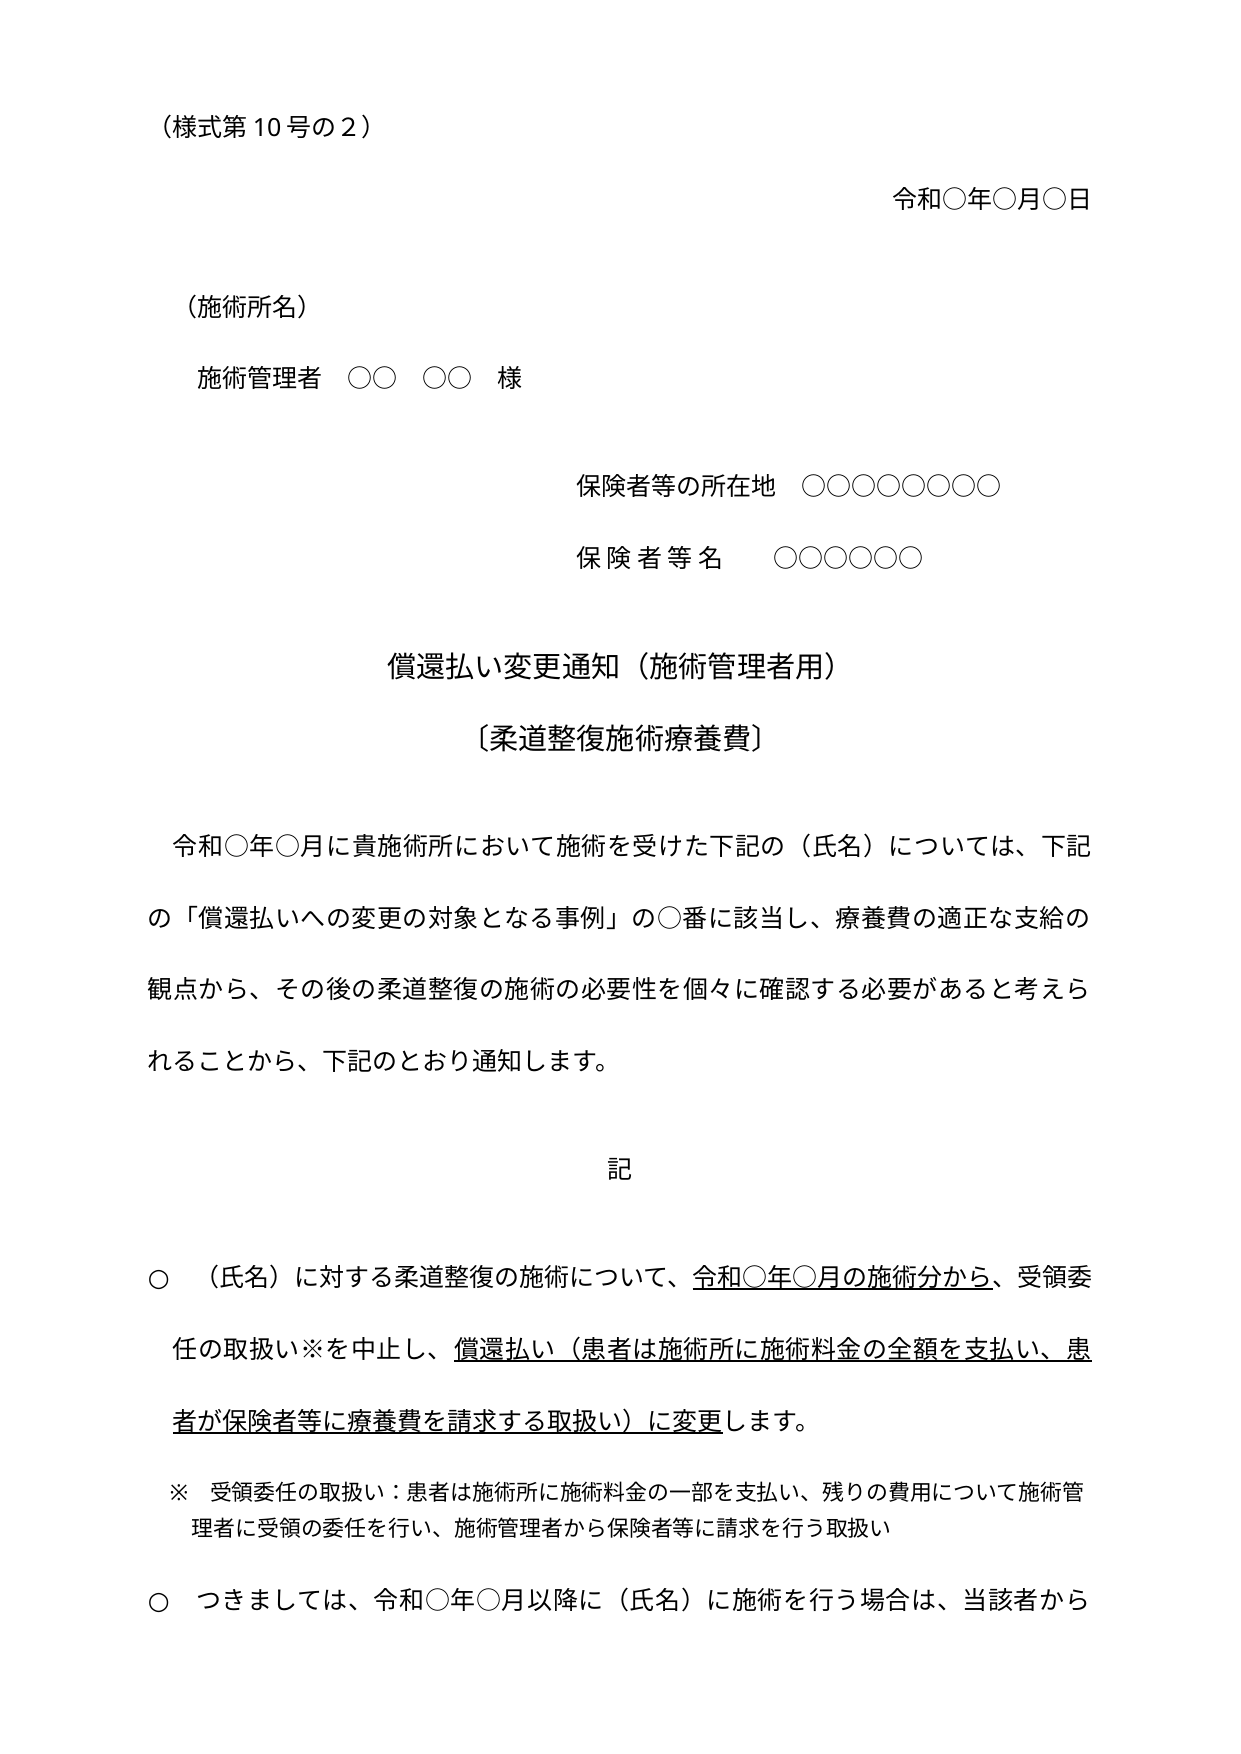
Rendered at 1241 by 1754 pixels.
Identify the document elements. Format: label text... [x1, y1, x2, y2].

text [148, 1563, 1092, 1635]
text 記 [148, 1132, 1092, 1204]
text 保険者等の所在地 ○○○○○○○○ [148, 449, 1092, 521]
text 償還払い変更通知（施術管理者用） [148, 629, 1092, 701]
text ※ 受領委任の取扱い：患者は施術所に施術料金の一部を支払い、残りの費用について施術管理者に受領の委任を行い、施術管理者から保険者等に請求を行う取扱い [169, 1473, 1092, 1545]
text 令和○年○月○日 [148, 161, 1092, 233]
text 令和○年○月に貴施術所において施術を受けた下記の（氏名）については、下記の「償還払いへの変更の対象となる事例」の○番に該当し、療養費の適正な支給の観点から、その後の柔道整復の施術の必要性を個々に確認する必要があると考えられることから、下記のとおり通知します。 [148, 808, 1092, 1096]
text （施術所名） [148, 269, 1092, 341]
text 〔柔道整復施術療養費〕 [148, 701, 1092, 772]
text 保 険 者 等 名 ○○○○○○ [148, 521, 1092, 593]
text 施術管理者 ○○ ○○ 様 [148, 341, 1092, 413]
text ○ （氏名）に対する柔道整復の施術について、令和○年○月の施術分から、受領委任の取扱い※を中止し、償還払い（患者は施術所に施術料金の全額を支払い、患者が保険者等に療養費を請求する取扱い）に変更します。 [148, 1239, 1092, 1455]
text （様式第10号の２） [148, 89, 1092, 161]
